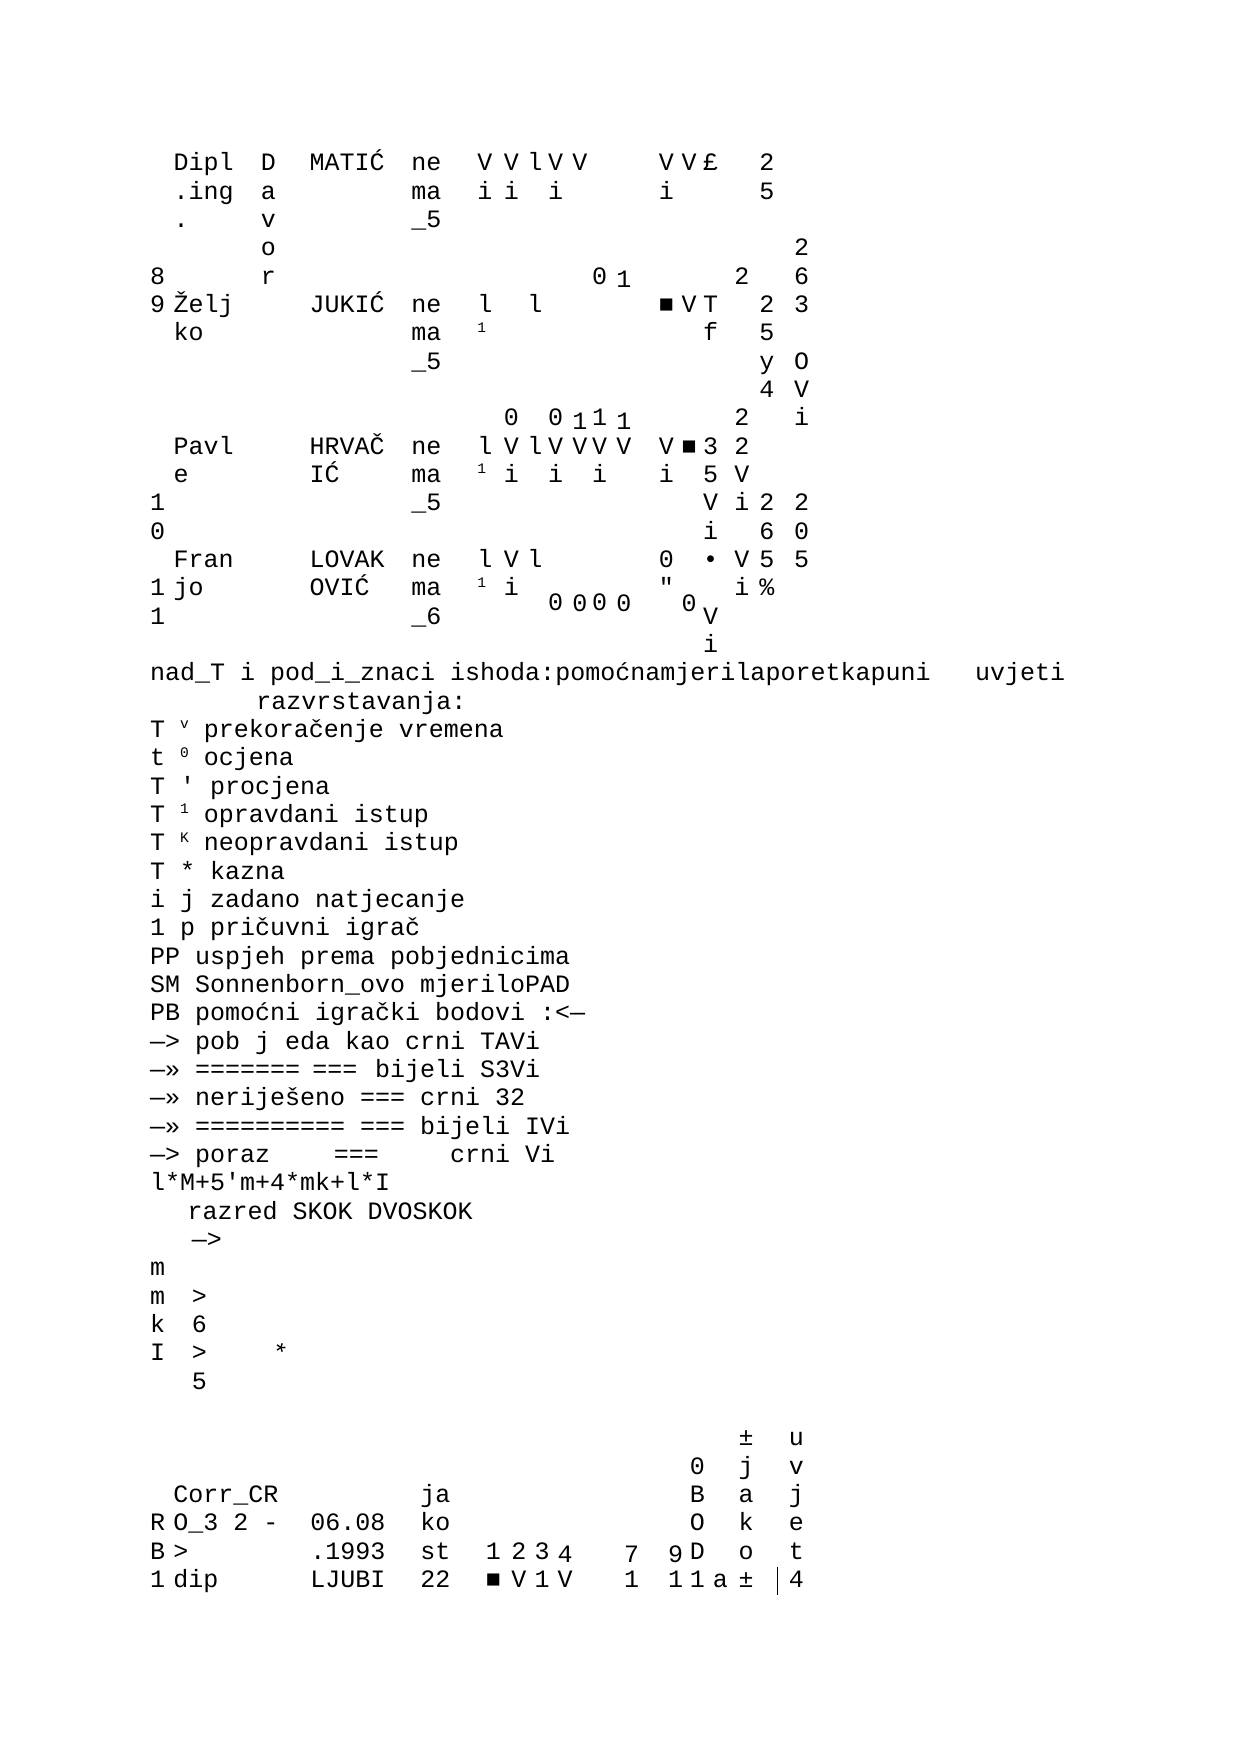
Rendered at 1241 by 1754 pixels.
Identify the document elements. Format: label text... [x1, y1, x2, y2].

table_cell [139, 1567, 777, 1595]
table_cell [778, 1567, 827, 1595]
text —» neriješeno === crni 32 —» ========== === bijeli IVi [150, 1085, 1090, 1142]
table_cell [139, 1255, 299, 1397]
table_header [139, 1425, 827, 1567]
text i j zadano natjecanje 1 p pričuvni igrač [150, 887, 1090, 943]
text PP uspjeh prema pobjednicima SM Sonnenborn_ovo mjeriloPAD PB pomoćni igrački bodovi :<— —> pob j eda kao crni TAVi —» ======= === bijeli S3Vi [150, 943, 1090, 1085]
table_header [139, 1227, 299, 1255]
text —> poraz === crni Vi [150, 1142, 1090, 1170]
text l*M+5'm+4*mk+l*I razred SKOK DVOSKOK [150, 1170, 1090, 1227]
text T v prekoračenje vremena t 0 ocjena T ' procjena T 1 opravdani istup T K neopravdani istup T * kazna [150, 717, 1090, 887]
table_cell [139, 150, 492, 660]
text nad_T i pod_i_znaci ishoda: pomoćna mjerila poretkapuni uvjeti razvrstavanja: [150, 660, 1090, 717]
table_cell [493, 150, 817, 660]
